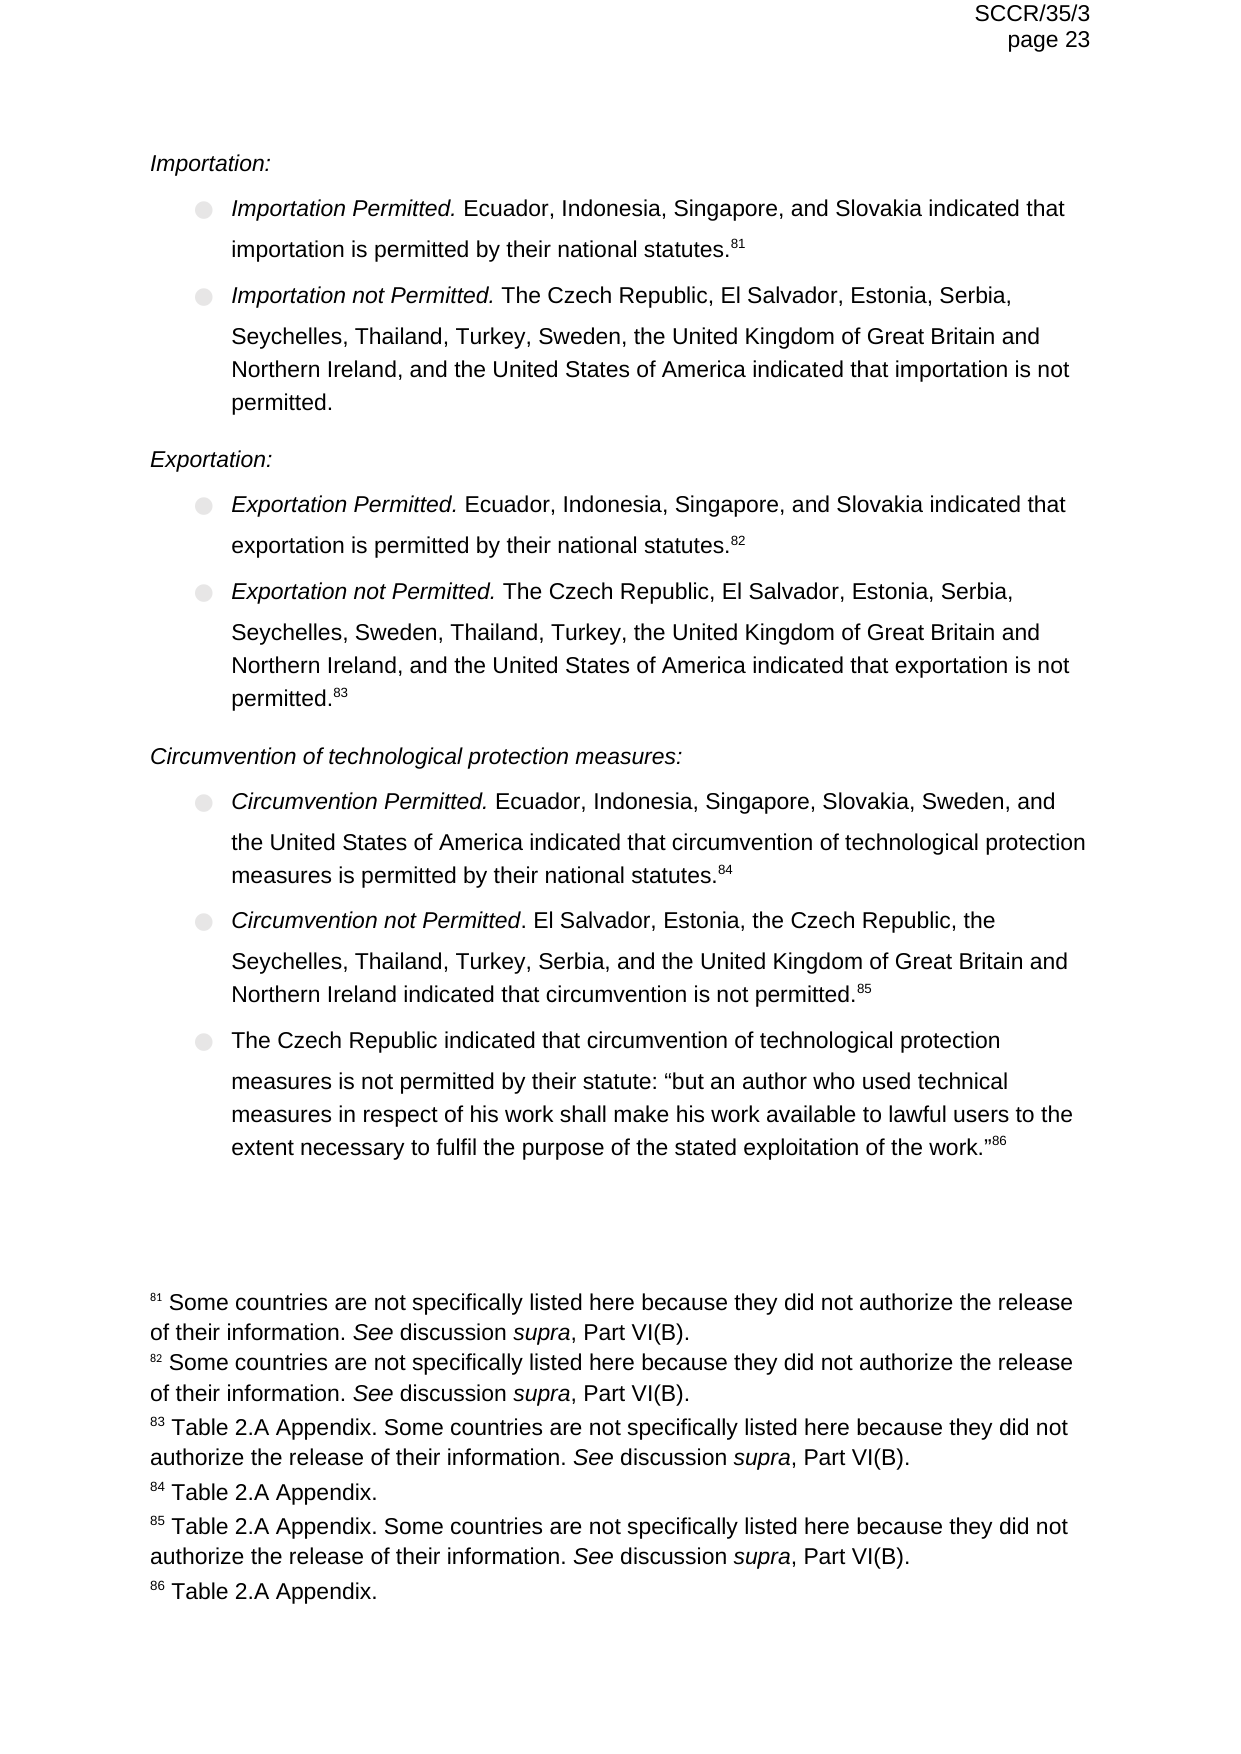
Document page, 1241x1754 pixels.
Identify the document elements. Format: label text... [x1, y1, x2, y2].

subtitle Exportation: [150, 446, 1090, 473]
list Exportation not Permitted. The Czech Republic, El Salvador, Estonia, Serbia, Seychelles, Sweden, Thailand, Turkey, the United Kingdom of Great Britain and Northern Ireland, and the United States of America indicated that exportation is not permitted. [194, 565, 1090, 711]
list Exportation Permitted. Ecuador, Indonesia, Singapore, and Slovakia indicated that exportation is permitted by their national statutes. [194, 479, 1090, 559]
subtitle Circumvention of technological protection measures: [150, 743, 1090, 769]
list Importation not Permitted. The Czech Republic, El Salvador, Estonia, Serbia, Seychelles, Thailand, Turkey, Sweden, the United Kingdom of Great Britain and Northern Ireland, and the United States of America indicated that importation is not permitted. [194, 269, 1090, 415]
list The Czech Republic indicated that circumvention of technological protection measures is not permitted by their statute: “but an author who used technical measures in respect of his work shall make his work available to lawful users to the extent necessary to fulfil the purpose of the stated exploitation of the work.” [194, 1014, 1090, 1160]
list Importation Permitted. Ecuador, Indonesia, Singapore, and Slovakia indicated that importation is permitted by their national statutes. [194, 183, 1090, 262]
list Circumvention Permitted. Ecuador, Indonesia, Singapore, Slovakia, Sweden, and the United States of America indicated that circumvention of technological protection measures is permitted by their national statutes. [194, 775, 1090, 888]
subtitle Importation: [150, 150, 1090, 176]
list Circumvention not Permitted. El Salvador, Estonia, the Czech Republic, the Seychelles, Thailand, Turkey, Serbia, and the United Kingdom of Great Britain and Northern Ireland indicated that circumvention is not permitted. [194, 895, 1090, 1007]
